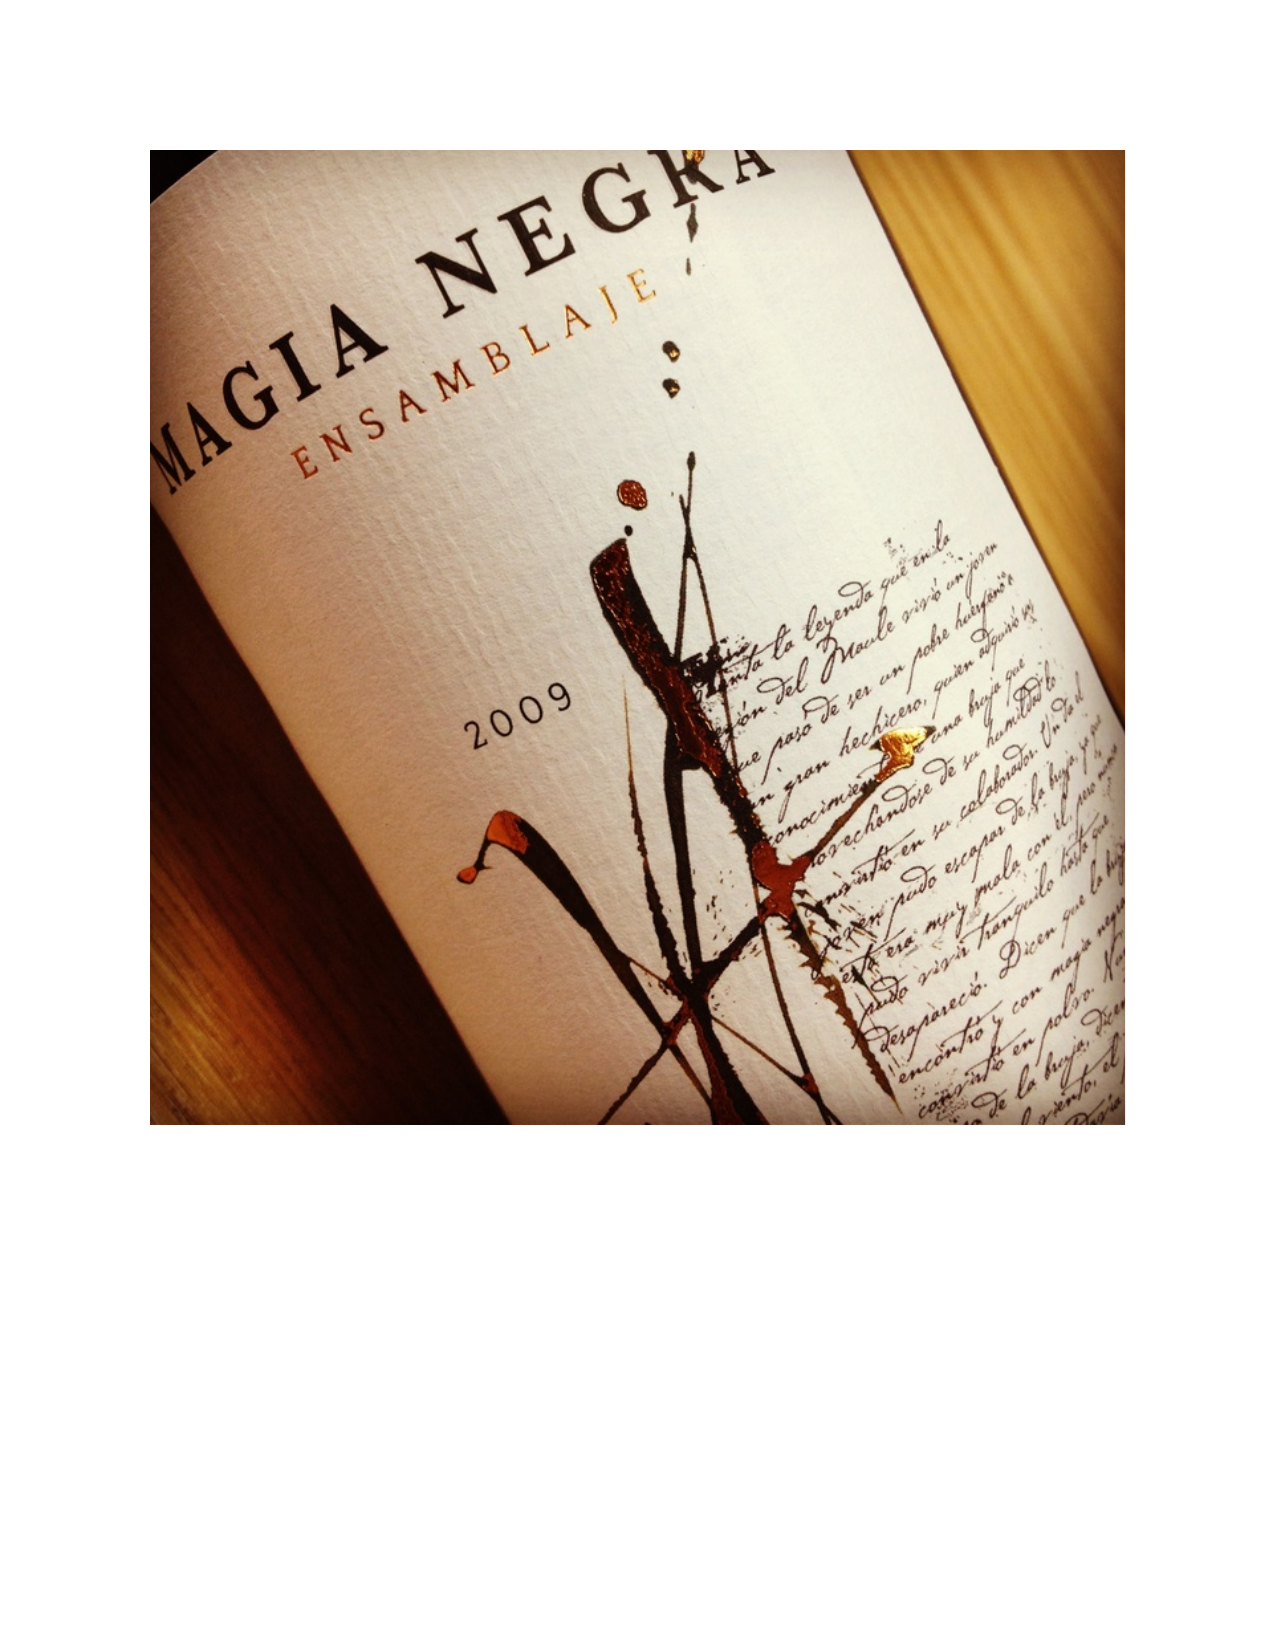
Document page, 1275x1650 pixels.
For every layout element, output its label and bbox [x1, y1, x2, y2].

picture [150, 150, 1125, 1125]
